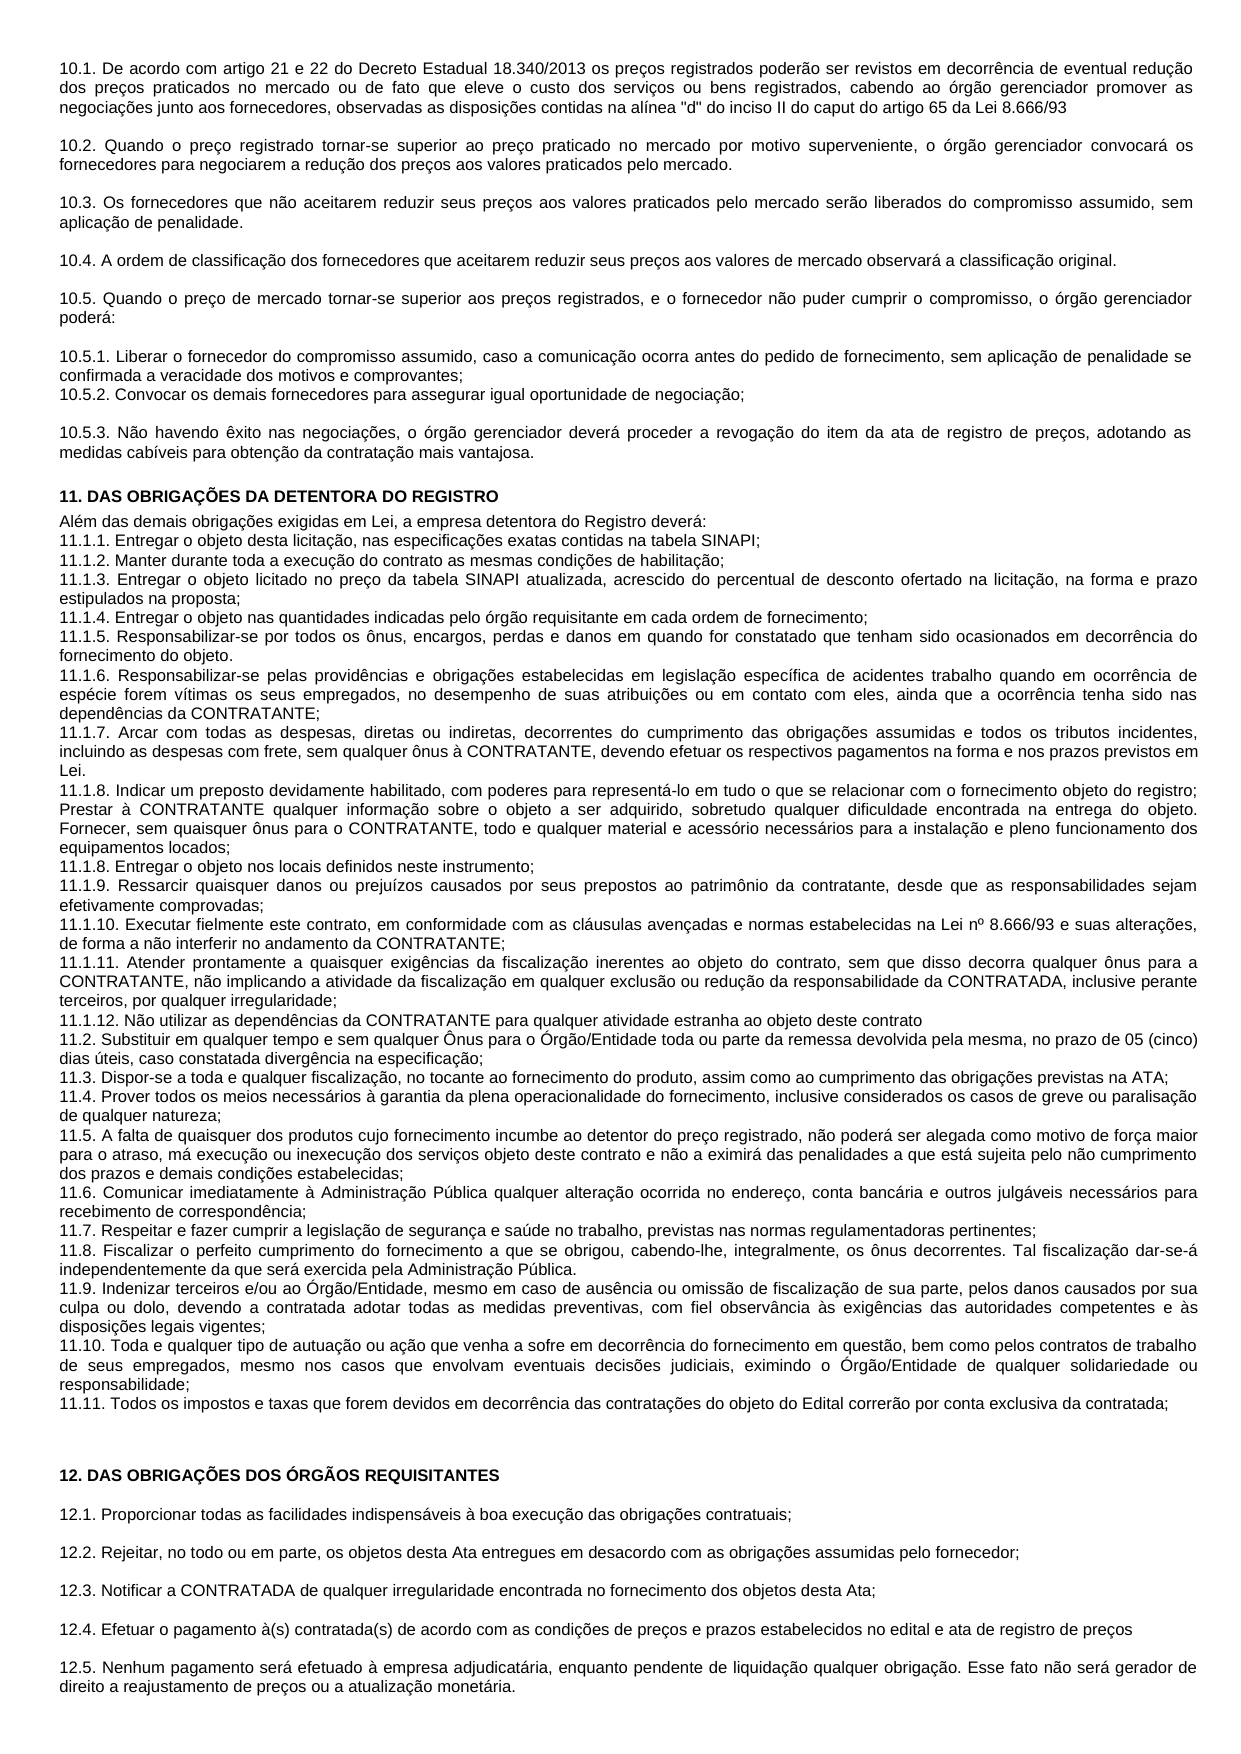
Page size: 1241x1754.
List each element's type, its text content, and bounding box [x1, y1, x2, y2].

text Além das demais obrigações exigidas em Lei, a empresa detentora do Registro deverá: [59, 512, 1199, 531]
text 12.3. Notificar a CONTRATADA de qualquer irregularidade encontrada no fornecimento dos objetos desta Ata; [59, 1581, 1199, 1600]
text 11.1.5. Responsabilizar-se por todos os ônus, encargos, perdas e danos em quando for constatado que tenham sido ocasionados em decorrência do fornecimento do objeto. [59, 627, 1199, 665]
text 11.1.11. Atender prontamente a quaisquer exigências da fiscalização inerentes ao objeto do contrato, sem que disso decorra qualquer ônus para a CONTRATANTE, não implicando a atividade da fiscalização em qualquer exclusão ou redução da responsabilidade da CONTRATADA, inclusive perante terceiros, por qualquer irregularidade; [59, 953, 1199, 1010]
text 11.10. Toda e qualquer tipo de autuação ou ação que venha a sofre em decorrência do fornecimento em questão, bem como pelos contratos de trabalho de seus empregados, mesmo nos casos que envolvam eventuais decisões judiciais, eximindo o Órgão/Entidade de qualquer solidariedade ou responsabilidade; [59, 1336, 1199, 1394]
text 11.6. Comunicar imediatamente à Administração Pública qualquer alteração ocorrida no endereço, conta bancária e outros julgáveis necessários para recebimento de correspondência; [59, 1183, 1199, 1221]
text 11.9. Indenizar terceiros e/ou ao Órgão/Entidade, mesmo em caso de ausência ou omissão de fiscalização de sua parte, pelos danos causados por sua culpa ou dolo, devendo a contratada adotar todas as medidas preventivas, com fiel observância às exigências das autoridades competentes e às disposições legais vigentes; [59, 1279, 1199, 1336]
text 12.4. Efetuar o pagamento à(s) contratada(s) de acordo com as condições de preços e prazos estabelecidos no edital e ata de registro de preços [59, 1619, 1199, 1638]
text 12.2. Rejeitar, no todo ou em parte, os objetos desta Ata entregues em desacordo com as obrigações assumidas pelo fornecedor; [59, 1543, 1199, 1562]
text 11.4. Prover todos os meios necessários à garantia da plena operacionalidade do fornecimento, inclusive considerados os casos de greve ou paralisação de qualquer natureza; [59, 1087, 1199, 1125]
text 10.1. De acordo com artigo 21 e 22 do Decreto Estadual 18.340/2013 os preços registrados poderão ser revistos em decorrência de eventual redução dos preços praticados no mercado ou de fato que eleve o custo dos serviços ou bens registrados, cabendo ao órgão gerenciador promover as negociações junto aos fornecedores, observadas as disposições contidas na alínea "d" do inciso II do caput do artigo 65 da Lei 8.666/93 [59, 59, 1194, 117]
text 11.11. Todos os impostos e taxas que forem devidos em decorrência das contratações do objeto do Edital correrão por conta exclusiva da contratada; [59, 1394, 1199, 1413]
text 11.1.2. Manter durante toda a execução do contrato as mesmas condições de habilitação; [59, 550, 1199, 569]
text 10.2. Quando o preço registrado tornar-se superior ao preço praticado no mercado por motivo superveniente, o órgão gerenciador convocará os fornecedores para negociarem a redução dos preços aos valores praticados pelo mercado. [59, 136, 1194, 174]
text 10.5.2. Convocar os demais fornecedores para assegurar igual oportunidade de negociação; [59, 385, 1194, 404]
text 11.1.8. Entregar o objeto nos locais definidos neste instrumento; [59, 857, 1199, 876]
text 11.1.8. Indicar um preposto devidamente habilitado, com poderes para representá-lo em tudo o que se relacionar com o fornecimento objeto do registro; Prestar à CONTRATANTE qualquer informação sobre o objeto a ser adquirido, sobretudo qualquer dificuldade encontrada na entrega do objeto. Fornecer, sem quaisquer ônus para o CONTRATANTE, todo e qualquer material e acessório necessários para a instalação e pleno funcionamento dos equipamentos locados; [59, 780, 1199, 857]
text 11.1.10. Executar fielmente este contrato, em conformidade com as cláusulas avençadas e normas estabelecidas na Lei nº 8.666/93 e suas alterações, de forma a não interferir no andamento da CONTRATANTE; [59, 914, 1199, 953]
text 11.5. A falta de quaisquer dos produtos cujo fornecimento incumbe ao detentor do preço registrado, não poderá ser alegada como motivo de força maior para o atraso, má execução ou inexecução dos serviços objeto deste contrato e não a eximirá das penalidades a que está sujeita pelo não cumprimento dos prazos e demais condições estabelecidas; [59, 1125, 1199, 1183]
text 12.5. Nenhum pagamento será efetuado à empresa adjudicatária, enquanto pendente de liquidação qualquer obrigação. Esse fato não será gerador de direito a reajustamento de preços ou a atualização monetária. [59, 1658, 1199, 1696]
text 10.5. Quando o preço de mercado tornar-se superior aos preços registrados, e o fornecedor não puder cumprir o compromisso, o órgão gerenciador poderá: [59, 289, 1194, 327]
text 11.1.4. Entregar o objeto nas quantidades indicadas pelo órgão requisitante em cada ordem de fornecimento; [59, 608, 1199, 627]
text 11.7. Respeitar e fazer cumprir a legislação de segurança e saúde no trabalho, previstas nas normas regulamentadoras pertinentes; [59, 1221, 1199, 1240]
text 10.4. A ordem de classificação dos fornecedores que aceitarem reduzir seus preços aos valores de mercado observará a classificação original. [59, 251, 1194, 270]
text 10.3. Os fornecedores que não aceitarem reduzir seus preços aos valores praticados pelo mercado serão liberados do compromisso assumido, sem aplicação de penalidade. [59, 193, 1194, 232]
text 12. DAS OBRIGAÇÕES DOS ÓRGÃOS REQUISITANTES [59, 1466, 1199, 1485]
text 11.3. Dispor-se a toda e qualquer fiscalização, no tocante ao fornecimento do produto, assim como ao cumprimento das obrigações previstas na ATA; [59, 1068, 1199, 1087]
text 10.5.3. Não havendo êxito nas negociações, o órgão gerenciador deverá proceder a revogação do item da ata de registro de preços, adotando as medidas cabíveis para obtenção da contratação mais vantajosa. [59, 423, 1194, 462]
text 10.5.1. Liberar o fornecedor do compromisso assumido, caso a comunicação ocorra antes do pedido de fornecimento, sem aplicação de penalidade se confirmada a veracidade dos motivos e comprovantes; [59, 347, 1194, 385]
text 11.1.7. Arcar com todas as despesas, diretas ou indiretas, decorrentes do cumprimento das obrigações assumidas e todos os tributos incidentes, incluindo as despesas com frete, sem qualquer ônus à CONTRATANTE, devendo efetuar os respectivos pagamentos na forma e nos prazos previstos em Lei. [59, 723, 1199, 780]
text 11.2. Substituir em qualquer tempo e sem qualquer Ônus para o Órgão/Entidade toda ou parte da remessa devolvida pela mesma, no prazo de 05 (cinco) dias úteis, caso constatada divergência na especificação; [59, 1029, 1199, 1068]
text 11.1.3. Entregar o objeto licitado no preço da tabela SINAPI atualizada, acrescido do percentual de desconto ofertado na licitação, na forma e prazo estipulados na proposta; [59, 569, 1199, 608]
text 11.1.9. Ressarcir quaisquer danos ou prejuízos causados por seus prepostos ao patrimônio da contratante, desde que as responsabilidades sejam efetivamente comprovadas; [59, 876, 1199, 914]
subtitle 11. DAS OBRIGAÇÕES DA DETENTORA DO REGISTRO [59, 487, 1199, 506]
text 11.8. Fiscalizar o perfeito cumprimento do fornecimento a que se obrigou, cabendo-lhe, integralmente, os ônus decorrentes. Tal fiscalização dar-se-á independentemente da que será exercida pela Administração Pública. [59, 1240, 1199, 1279]
text 12.1. Proporcionar todas as facilidades indispensáveis à boa execução das obrigações contratuais; [59, 1504, 1199, 1523]
text 11.1.1. Entregar o objeto desta licitação, nas especificações exatas contidas na tabela SINAPI; [59, 531, 1199, 550]
text 11.1.12. Não utilizar as dependências da CONTRATANTE para qualquer atividade estranha ao objeto deste contrato [59, 1010, 1199, 1029]
text 11.1.6. Responsabilizar-se pelas providências e obrigações estabelecidas em legislação específica de acidentes trabalho quando em ocorrência de espécie forem vítimas os seus empregados, no desempenho de suas atribuições ou em contato com eles, ainda que a ocorrência tenha sido nas dependências da CONTRATANTE; [59, 665, 1199, 723]
